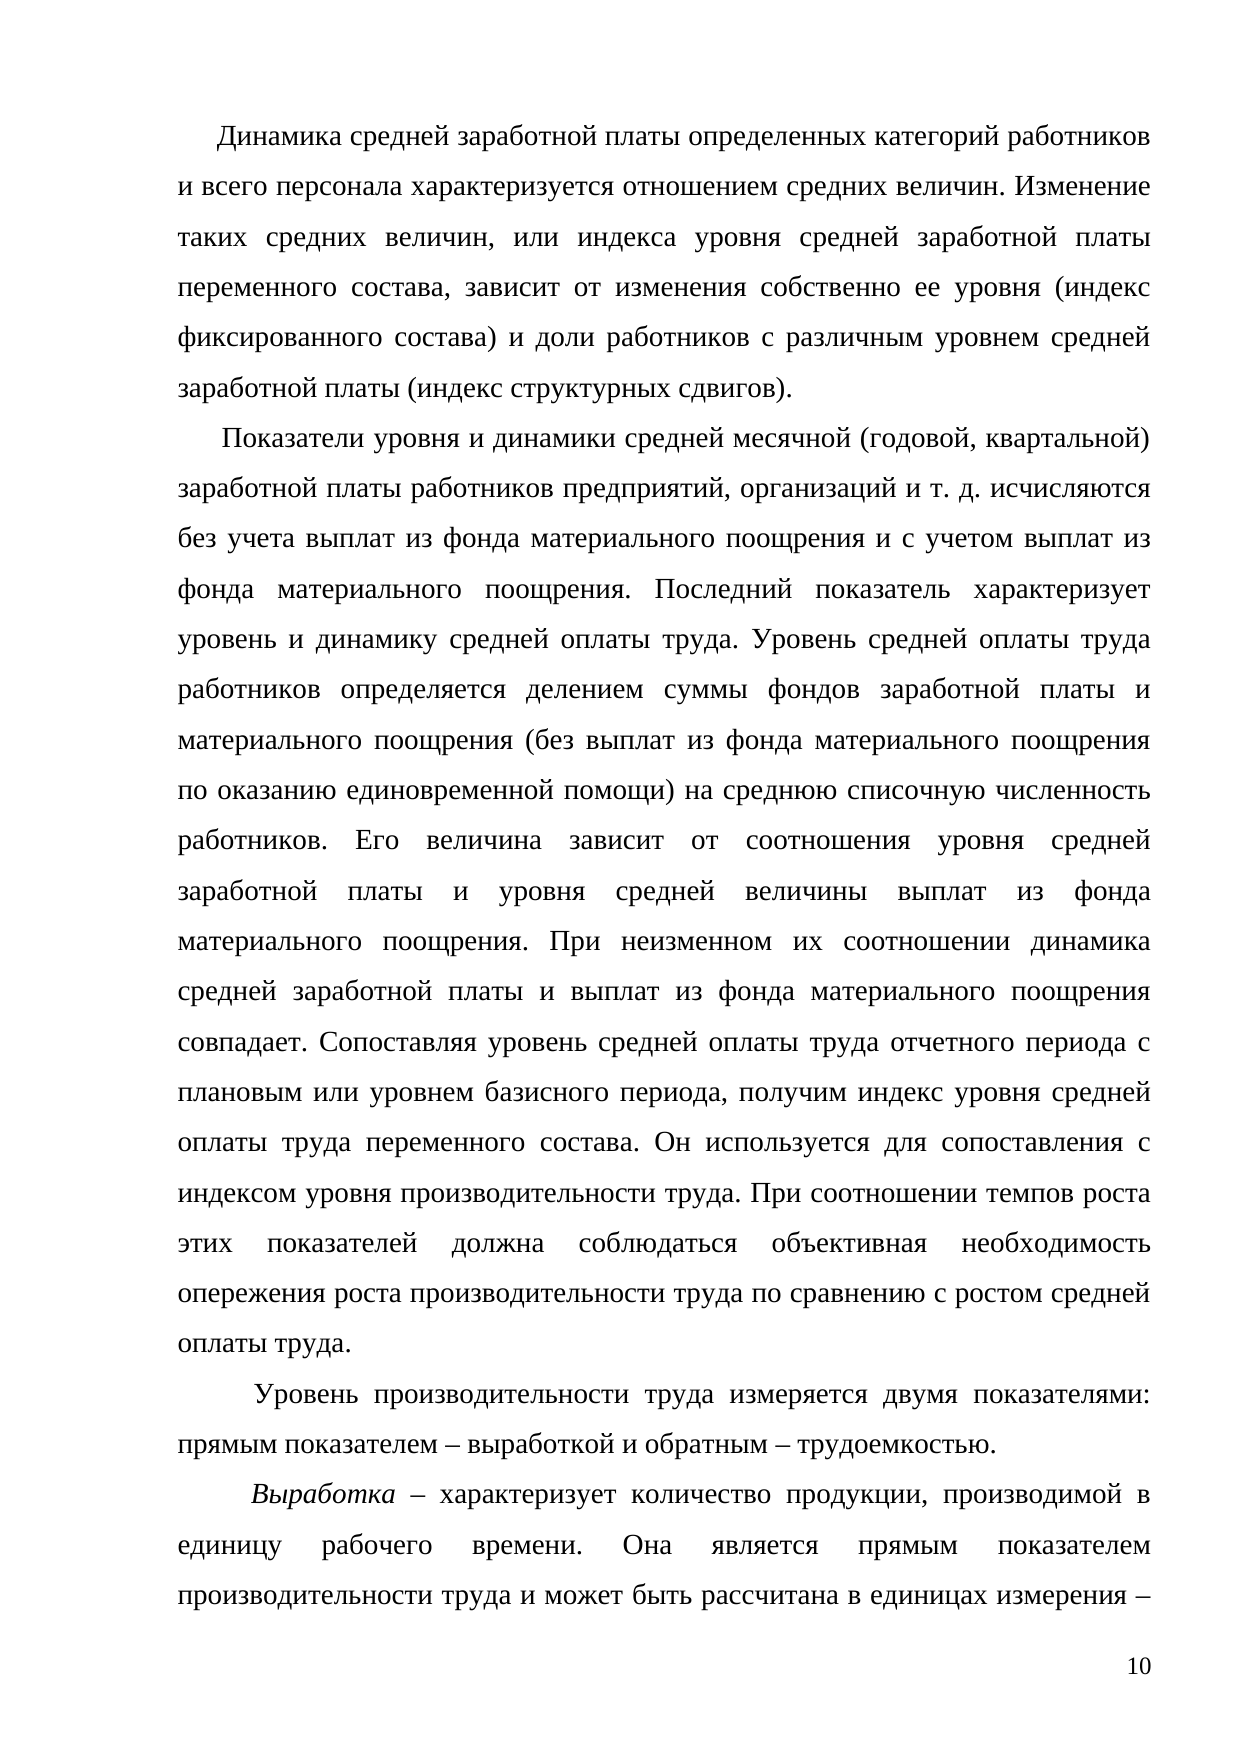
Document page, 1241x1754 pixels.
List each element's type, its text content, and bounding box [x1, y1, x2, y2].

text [177, 1477, 1152, 1611]
text Показатели уровня и динамики средней месячной (годовой, квартальной) заработной платы работников предприятий, организаций и т. д. исчисляются без учета выплат из фонда материального поощрения и с учетом выплат из фонда материального поощрения. Последний показатель характеризует уровень и динамику средней оплаты труда. Уровень средней оплаты труда работников определяется делением суммы фондов заработной платы и материального поощрения (без выплат из фонда материального поощрения по оказанию единовременной помощи) на среднюю списочную численность работников. Его величина зависит от соотношения уровня средней заработной платы и уровня средней величины выплат из фонда материального поощрения. При неизменном их соотношении динамика средней заработной платы и выплат из фонда материального поощрения совпадает. Сопоставляя уровень средней оплаты труда отчетного периода с плановым или уровнем базисного периода, получим индекс уровня средней оплаты труда переменного состава. Он используется для сопоставления с индексом уровня производительности труда. При соотношении темпов роста этих показателей должна соблюдаться объективная необходимость опережения роста производительности труда по сравнению с ростом средней оплаты труда. [177, 420, 1152, 1359]
text Уровень производительности труда измеряется двумя показателями: прямым показателем – выработкой и обратным – трудоемкостью. [177, 1376, 1152, 1460]
text Динамика средней заработной платы определенных категорий работников и всего персонала характеризуется отношением средних величин. Изменение таких средних величин, или индекса уровня средней заработной платы переменного состава, зависит от изменения собственно ее уровня (индекс фиксированного состава) и доли работников с различным уровнем средней заработной платы (индекс структурных сдвигов). [177, 118, 1152, 403]
